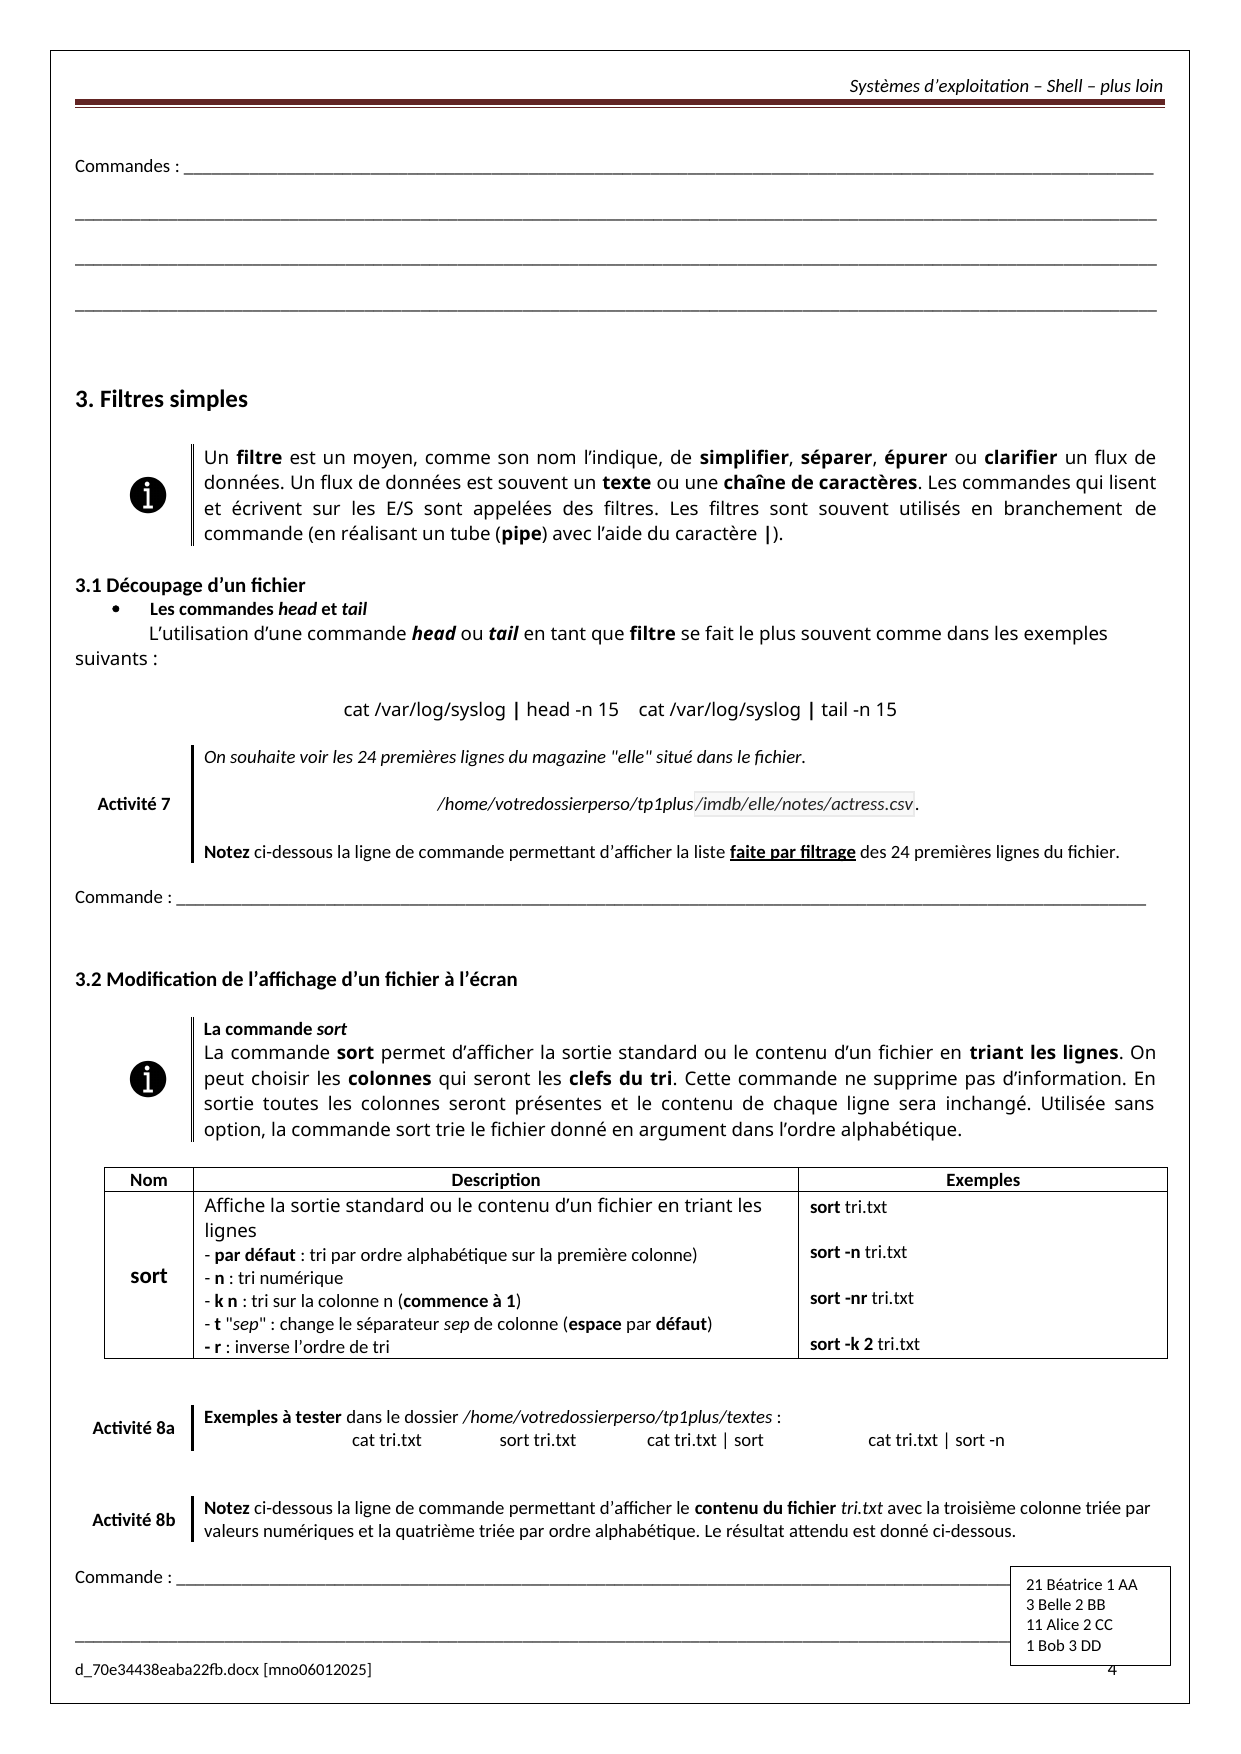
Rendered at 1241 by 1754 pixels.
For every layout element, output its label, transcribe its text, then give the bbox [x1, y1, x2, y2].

text Commande : ________________________________________________________________________________________________________ [75, 886, 1165, 909]
text 3. Filtres simples [75, 383, 1165, 414]
text Commande : ________________________________________________________________________________________________________ [75, 1565, 1165, 1588]
picture [125, 472, 171, 518]
table_header [104, 444, 191, 546]
table_header Activité 8b [75, 1496, 191, 1542]
text ____________________________________________________________________________________________________________________ [75, 1622, 1010, 1645]
picture [125, 1056, 171, 1102]
text cat /var/log/syslog | head -n 15 cat /var/log/syslog | tail -n 15 [75, 697, 1165, 722]
text Commandes : ________________________________________________________________________________________________________ [75, 154, 1165, 177]
text ____________________________________________________________________________________________________________________ [75, 291, 1165, 314]
table_header Notez ci-dessous la ligne de commande permettant d’afficher le contenu du fichier tri.txt avec la troisième colonne triée par valeurs numériques et la quatrième triée par ordre alphabétique. Le résultat attendu est donné ci-dessous. [194, 1496, 1164, 1542]
table_header Activité 7 [75, 745, 191, 863]
text 3.2 Modification de l’affichage d’un fichier à l’écran [75, 966, 1165, 991]
list Les commandes head et tail [112, 597, 1165, 620]
table_header Exemples [799, 1168, 1167, 1191]
text 3.1 Découpage d’un fichier [75, 572, 1165, 597]
table_header Description [194, 1168, 798, 1191]
table_header Nom [105, 1168, 193, 1191]
text ____________________________________________________________________________________________________________________ [75, 246, 1165, 268]
table_cell sort [105, 1192, 193, 1358]
table_header On souhaite voir les 24 premières lignes du magazine "elle" situé dans le fichier. /home/votredossierperso/tp1plus/imdb/elle/notes/actress.csv. Notez ci-dessous la ligne de commande permettant d’afficher la liste faite par filtrage des 24 premières lignes du fichier. [194, 745, 1164, 863]
text L’utilisation d’une commande head ou tail en tant que filtre se fait le plus souvent comme dans les exemples suivants : [75, 620, 1165, 671]
table_header [104, 1017, 191, 1142]
table_header Activité 8a [75, 1405, 191, 1451]
table_cell sort tri.txt sort -n tri.txt sort -nr tri.txt sort -k 2 tri.txt [799, 1192, 1167, 1358]
text ____________________________________________________________________________________________________________________ [75, 200, 1165, 223]
table_cell Affiche la sortie standard ou le contenu d’un fichier en triant les lignes - par défaut : tri par ordre alphabétique sur la première colonne) - n : tri numérique - k n : tri sur la colonne n (commence à 1) - t "sep" : change le séparateur sep de colonne (espace par défaut) - r : inverse l’ordre de tri [194, 1192, 798, 1358]
table_header Exemples à tester dans le dossier /home/votredossierperso/tp1plus/textes : cat tri.txt sort tri.txt cat tri.txt | sort cat tri.txt | sort -n [194, 1405, 1164, 1451]
table_header Un filtre est un moyen, comme son nom l’indique, de simplifier, séparer, épurer ou clarifier un flux de données. Un flux de données est souvent un texte ou une chaîne de caractères. Les commandes qui lisent et écrivent sur les E/S sont appelées des filtres. Les filtres sont souvent utilisés en branchement de commande (en réalisant un tube (pipe) avec l’aide du caractère |). [194, 444, 1168, 546]
table_header La commande sort La commande sort permet d’afficher la sortie standard ou le contenu d’un fichier en triant les lignes. On peut choisir les colonnes qui seront les clefs du tri. Cette commande ne supprime pas d’information. En sortie toutes les colonnes seront présentes et le contenu de chaque ligne sera inchangé. Utilisée sans option, la commande sort trie le fichier donné en argument dans l’ordre alphabétique. [194, 1017, 1168, 1142]
